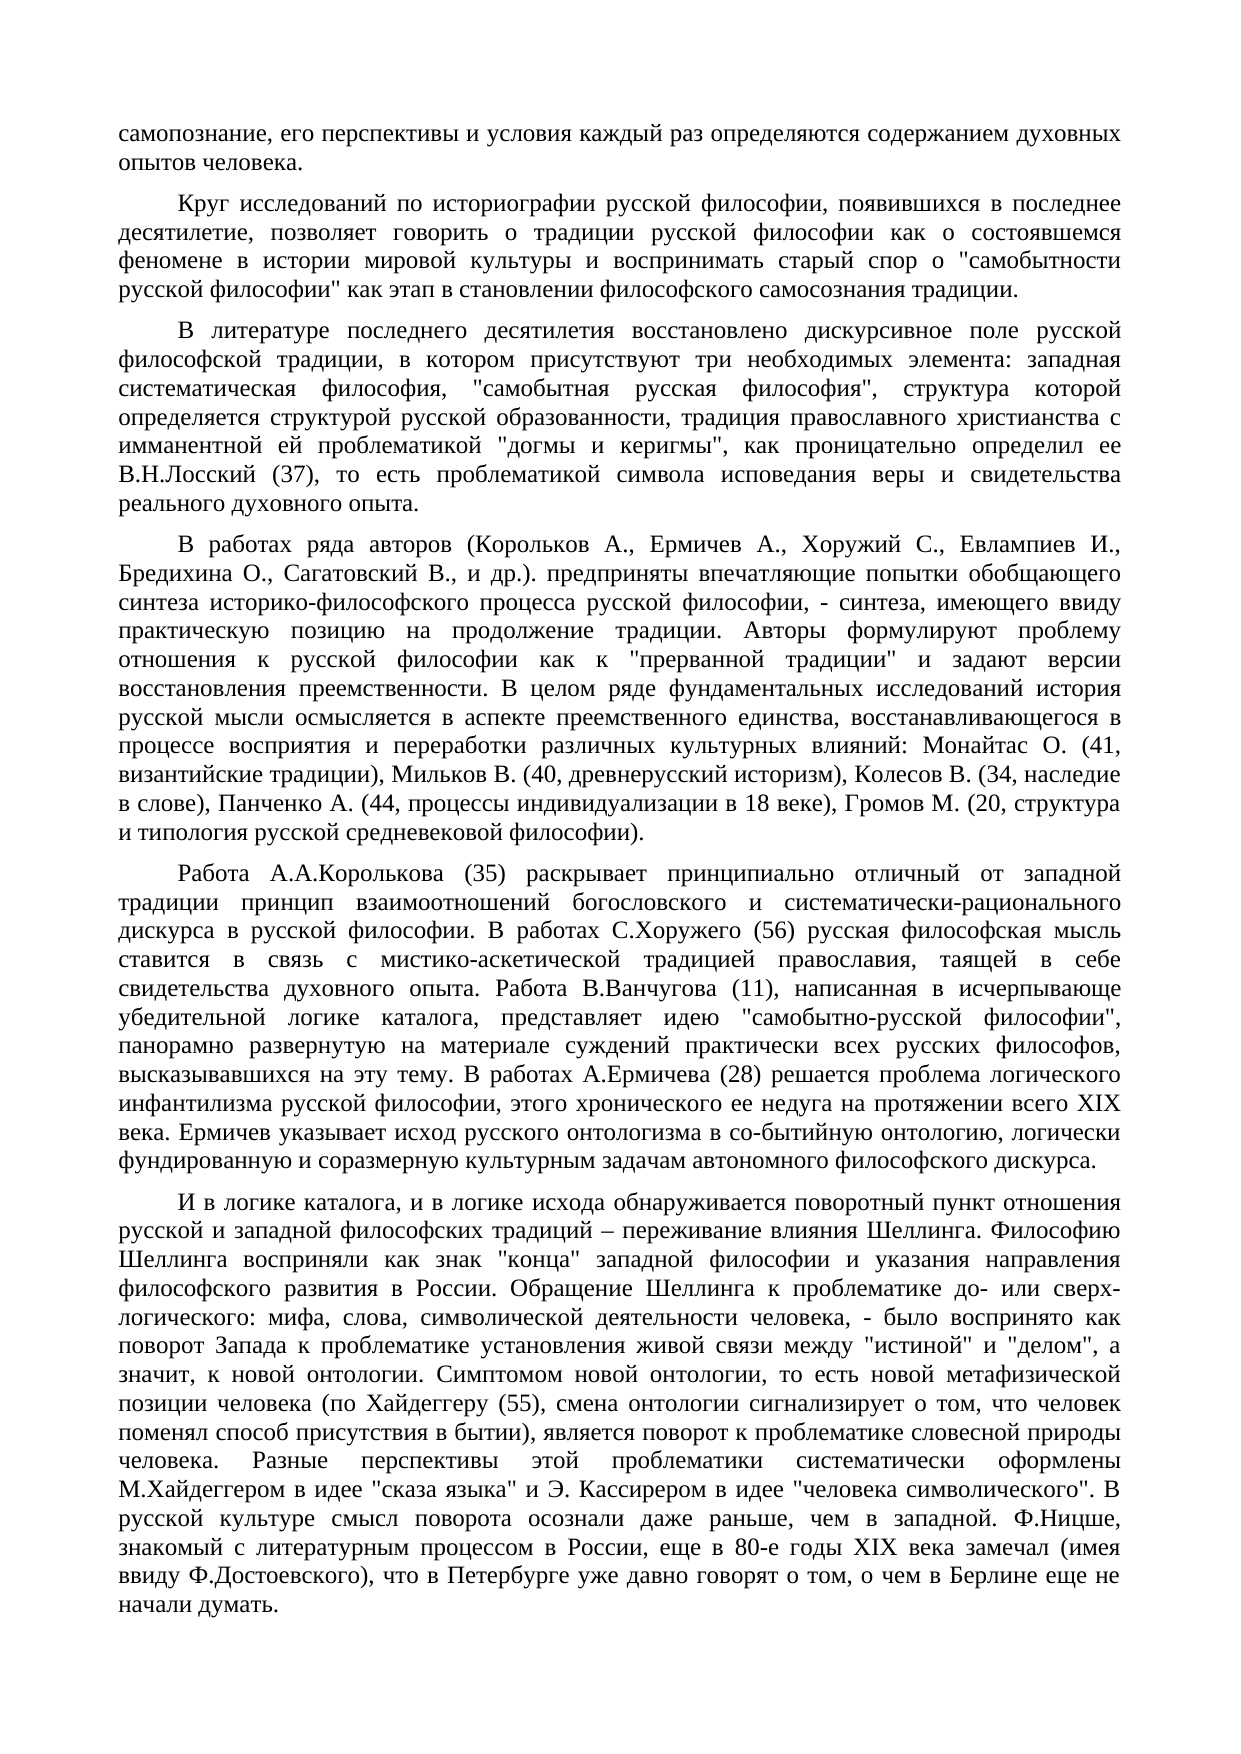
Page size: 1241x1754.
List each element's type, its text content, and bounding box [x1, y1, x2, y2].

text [118, 118, 1122, 176]
text Работа А.А.Королькова (35) раскрывает принципиально отличный от западной традиции принцип взаимоотношений богословского и систематически-рационального дискурса в русской философии. В работах С.Хоружего (56) русская философская мысль ставится в связь с мистико-аскетической традицией православия, таящей в себе свидетельства духовного опыта. Работа В.Ванчугова (11), написанная в исчерпывающе убедительной логике каталога, представляет идею "самобытно-русской философии", панорамно развернутую на материале суждений практически всех русских философов, высказывавшихся на эту тему. В работах А.Ермичева (28) решается проблема логического инфантилизма русской философии, этого хронического ее недуга на протяжении всего ХΙХ века. Ермичев указывает исход русского онтологизма в со-бытийную онтологию, логически фундированную и соразмерную культурным задачам автономного философского дискурса. [118, 858, 1122, 1174]
text В литературе последнего десятилетия восстановлено дискурсивное поле русской философской традиции, в котором присутствуют три необходимых элемента: западная систематическая философия, "самобытная русская философия", структура которой определяется структурой русской образованности, традиция православного христианства с имманентной ей проблематикой "догмы и керигмы", как проницательно определил ее В.Н.Лосский (37), то есть проблематикой символа исповедания веры и свидетельства реального духовного опыта. [118, 316, 1122, 517]
text И в логике каталога, и в логике исхода обнаруживается поворотный пункт отношения русской и западной философских традиций – переживание влияния Шеллинга. Философию Шеллинга восприняли как знак "конца" западной философии и указания направления философского развития в России. Обращение Шеллинга к проблематике до- или сверх- логического: мифа, слова, символической деятельности человека, - было воспринято как поворот Запада к проблематике установления живой связи между "истиной" и "делом", а значит, к новой онтологии. Симптомом новой онтологии, то есть новой метафизической позиции человека (по Хайдеггеру (55), смена онтологии сигнализирует о том, что человек поменял способ присутствия в бытии), является поворот к проблематике словесной природы человека. Разные перспективы этой проблематики систематически оформлены М.Хайдеггером в идее "сказа языка" и Э. Кассирером в идее "человека символического". В русской культуре смысл поворота осознали даже раньше, чем в западной. Ф.Ницше, знакомый с литературным процессом в России, еще в 80-е годы ΧΙΧ века замечал (имея ввиду Ф.Достоевского), что в Петербурге уже давно говорят о том, о чем в Берлине еще не начали думать. [118, 1187, 1122, 1618]
text Круг исследований по историографии русской философии, появившихся в последнее десятилетие, позволяет говорить о традиции русской философии как о состоявшемся феномене в истории мировой культуры и воспринимать старый спор о "самобытности русской философии" как этап в становлении философского самосознания традиции. [118, 188, 1122, 303]
text В работах ряда авторов (Корольков А., Ермичев А., Хоружий С., Евлампиев И., Бредихина О., Сагатовский В., и др.). предприняты впечатляющие попытки обобщающего синтеза историко-философского процесса русской философии, - синтеза, имеющего ввиду практическую позицию на продолжение традиции. Авторы формулируют проблему отношения к русской философии как к "прерванной традиции" и задают версии восстановления преемственности. В целом ряде фундаментальных исследований история русской мысли осмысляется в аспекте преемственного единства, восстанавливающегося в процессе восприятия и переработки различных культурных влияний: Монайтас О. (41, византийские традиции), Мильков В. (40, древнерусский историзм), Колесов В. (34, наследие в слове), Панченко А. (44, процессы индивидуализации в 18 веке), Громов М. (20, структура и типология русской средневековой философии). [118, 529, 1122, 846]
